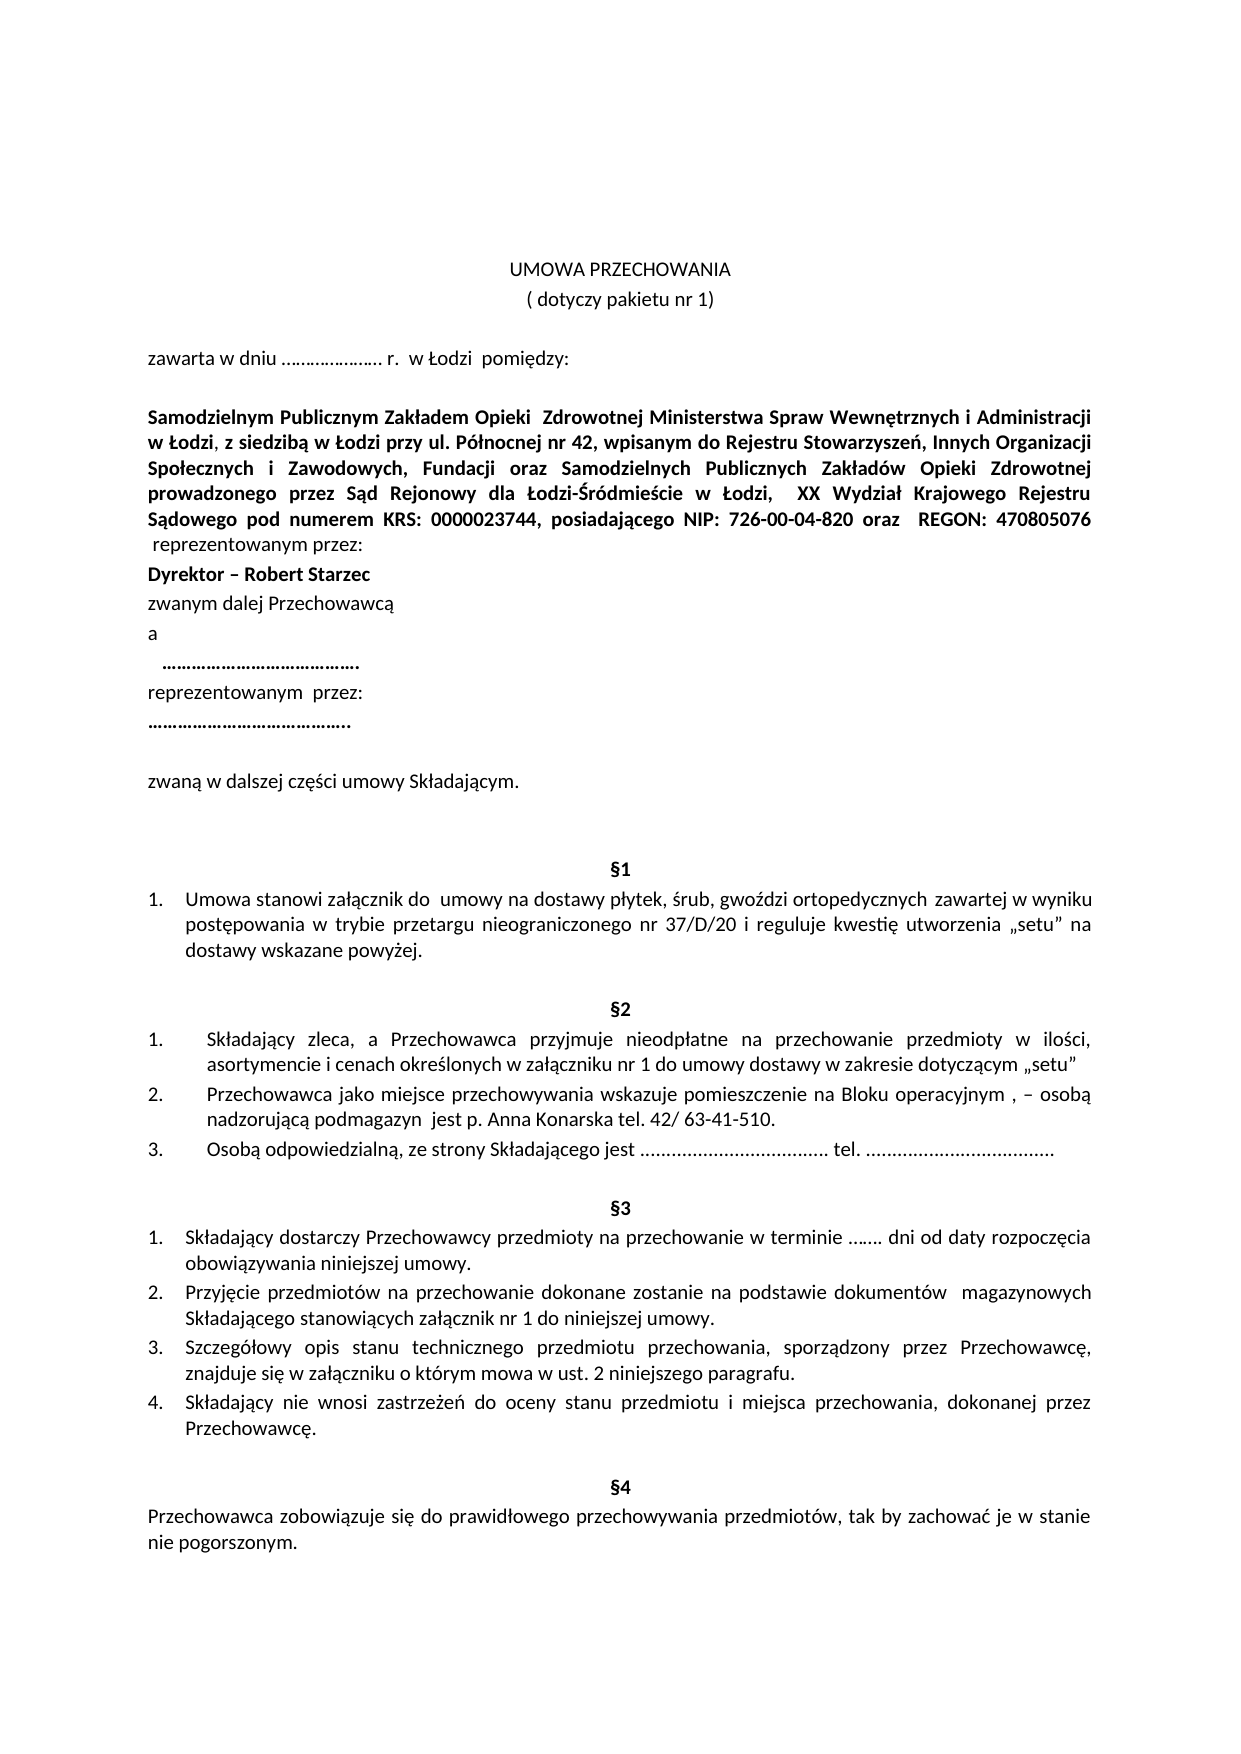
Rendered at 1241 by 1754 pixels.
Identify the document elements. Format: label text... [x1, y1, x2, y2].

text §3 [148, 1195, 1093, 1220]
text §4 [148, 1474, 1093, 1499]
list Szczegółowy opis stanu technicznego przedmiotu przechowania, sporządzony przez Przechowawcę, znajduje się w załączniku o którym mowa w ust. 2 niniejszego paragrafu. [148, 1334, 1093, 1385]
list Składający zleca, a Przechowawca przyjmuje nieodpłatne na przechowanie przedmioty w ilości, asortymencie i cenach określonych w załączniku nr 1 do umowy dostawy w zakresie dotyczącym „setu” [148, 1026, 1093, 1077]
text zawarta w dniu ………………… r. w Łodzi pomiędzy: [148, 345, 1093, 370]
list Umowa stanowi załącznik do umowy na dostawy płytek, śrub, gwoździ ortopedycznych zawartej w wyniku postępowania w trybie przetargu nieograniczonego nr 37/D/20 i reguluje kwestię utworzenia „setu” na dostawy wskazane powyżej. [148, 886, 1093, 962]
text a [148, 620, 1093, 645]
text §1 [148, 857, 1093, 882]
list Składający dostarczy Przechowawcy przedmioty na przechowanie w terminie ……. dni od daty rozpoczęcia obowiązywania niniejszej umowy. [148, 1224, 1093, 1275]
text Samodzielnym Publicznym Zakładem Opieki Zdrowotnej Ministerstwa Spraw Wewnętrznych i Administracji w Łodzi, z siedzibą w Łodzi przy ul. Północnej nr 42, wpisanym do Rejestru Stowarzyszeń, Innych Organizacji Społecznych i Zawodowych, Fundacji oraz Samodzielnych Publicznych Zakładów Opieki Zdrowotnej prowadzonego przez Sąd Rejonowy dla Łodzi-Śródmieście w Łodzi, XX Wydział Krajowego Rejestru Sądowego pod numerem KRS: 0000023744, posiadającego NIP: 726-00-04-820 oraz REGON: 470805076 reprezentowanym przez: [148, 404, 1093, 557]
text §2 [148, 996, 1093, 1022]
text Przechowawca zobowiązuje się do prawidłowego przechowywania przedmiotów, tak by zachować je w stanie nie pogorszonym. [148, 1504, 1093, 1554]
text reprezentowanym przez: [148, 679, 1093, 704]
list Przechowawca jako miejsce przechowywania wskazuje pomieszczenie na Bloku operacyjnym , – osobą nadzorującą podmagazyn jest p. Anna Konarska tel. 42/ 63-41-510. [148, 1081, 1093, 1132]
text ( dotyczy pakietu nr 1) [148, 286, 1093, 311]
text Dyrektor – Robert Starzec [148, 561, 1093, 586]
text ………………………………….. [148, 709, 1093, 734]
list Przyjęcie przedmiotów na przechowanie dokonane zostanie na podstawie dokumentów magazynowych Składającego stanowiących załącznik nr 1 do niniejszej umowy. [148, 1279, 1093, 1330]
list Składający nie wnosi zastrzeżeń do oceny stanu przedmiotu i miejsca przechowania, dokonanej przez Przechowawcę. [148, 1389, 1093, 1440]
text zwanym dalej Przechowawcą [148, 590, 1093, 616]
text UMOWA PRZECHOWANIA [148, 256, 1093, 282]
list Osobą odpowiedzialną, ze strony Składającego jest .................................... tel. .................................... [148, 1136, 1093, 1161]
text zwaną w dalszej części umowy Składającym. [148, 768, 1093, 793]
text …………………………………. [148, 649, 1093, 675]
